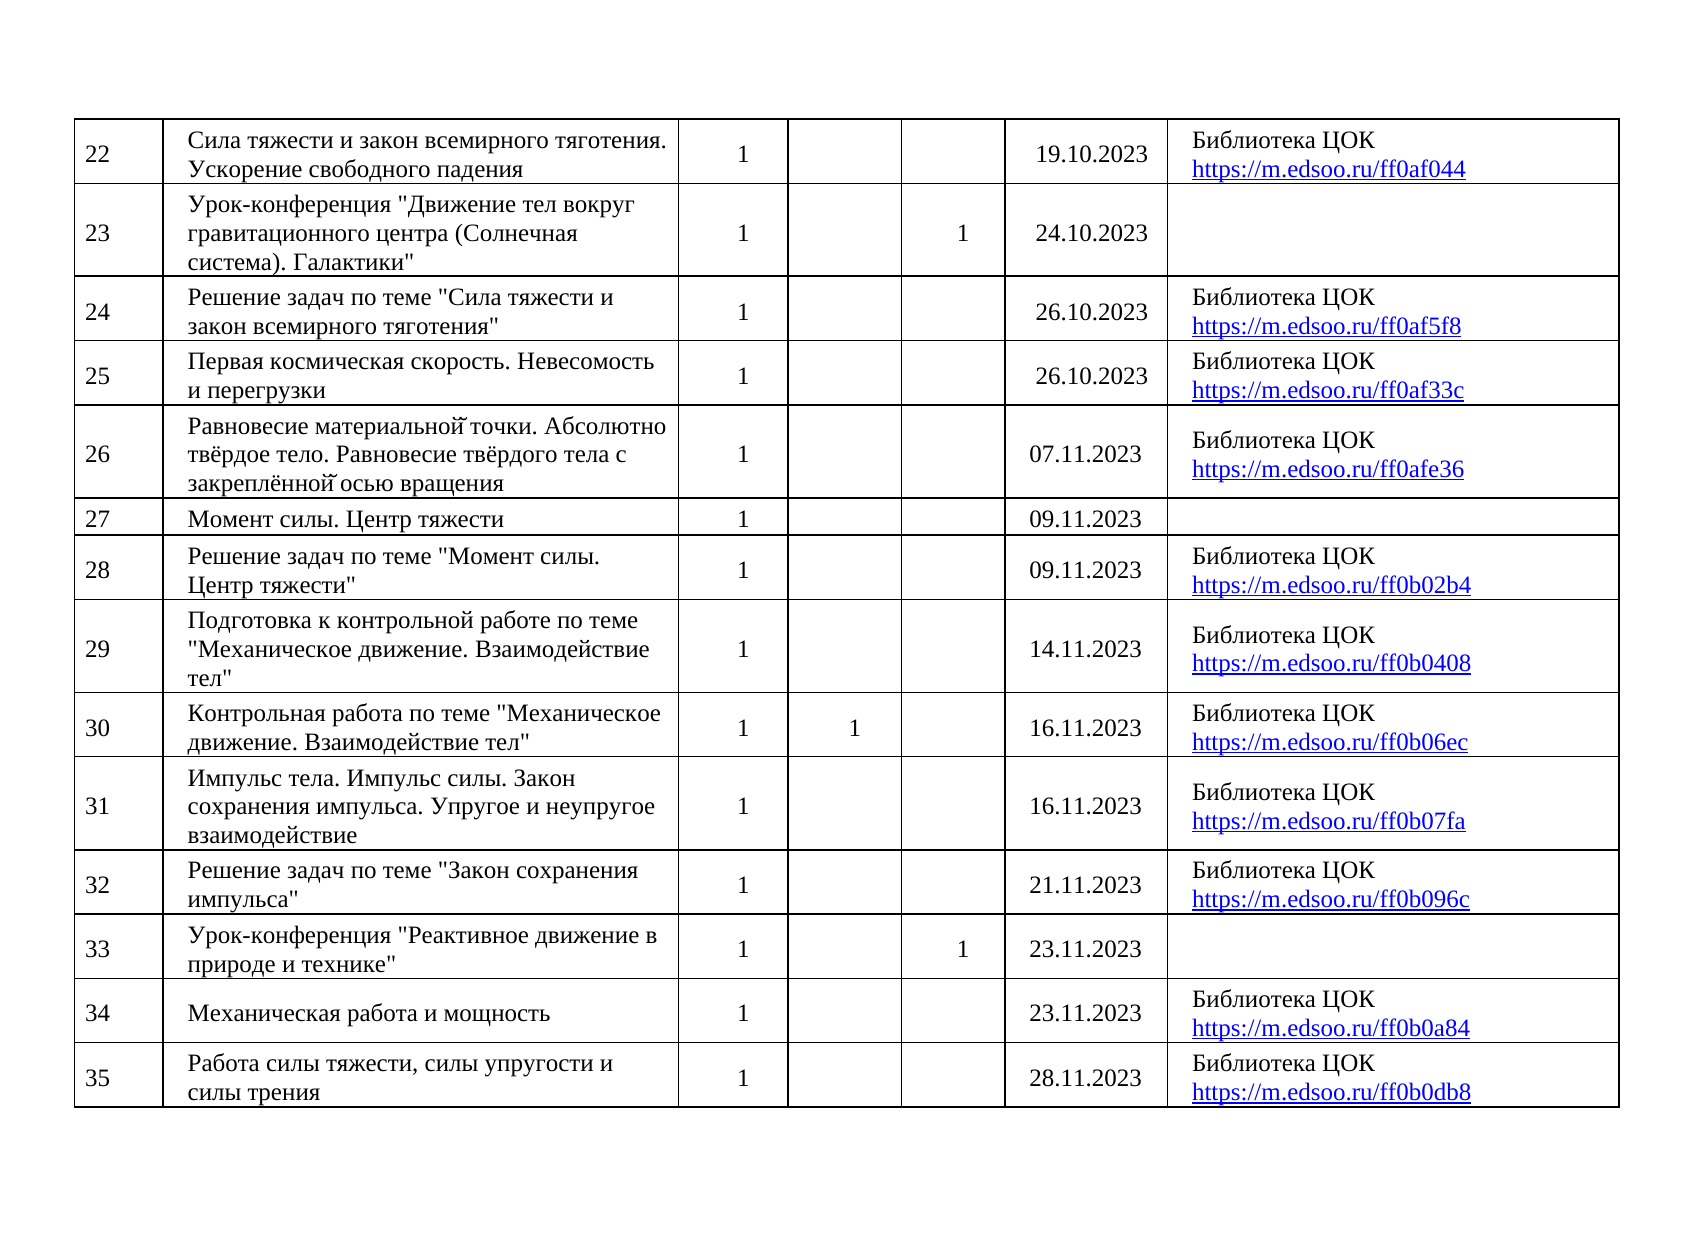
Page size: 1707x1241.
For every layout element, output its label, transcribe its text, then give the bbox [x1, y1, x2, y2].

table_cell Урок-конференция "Движение тел вокруг гравитационного центра (Солнечная система). Галактики" [164, 184, 678, 275]
table_cell [902, 693, 1004, 756]
table_cell 1 [902, 915, 1004, 977]
table_cell 25 [75, 341, 162, 404]
table_cell [789, 406, 901, 497]
table_cell 22 [75, 120, 162, 182]
table_cell 23.11.2023 [1006, 979, 1167, 1042]
table_cell Библиотека ЦОК https://m.edsoo.ru/ff0b0a84 [1168, 979, 1618, 1042]
table_cell 33 [75, 915, 162, 977]
table_cell 1 [679, 120, 787, 182]
table_cell Решение задач по теме "Момент силы. Центр тяжести" [164, 536, 678, 598]
table_cell 07.11.2023 [1006, 406, 1167, 497]
table_cell 1 [679, 341, 787, 404]
table_cell Импульс тела. Импульс силы. Закон сохранения импульса. Упругое и неупругое взаимодействие [164, 757, 678, 849]
table_cell 1 [679, 277, 787, 340]
table_cell [902, 277, 1004, 340]
table_cell [789, 341, 901, 404]
table_cell Библиотека ЦОК https://m.edsoo.ru/ff0b07fa [1168, 757, 1618, 849]
table_cell [789, 120, 901, 182]
table_cell 1 [789, 693, 901, 756]
table_cell 35 [75, 1043, 162, 1106]
table_cell 23 [75, 184, 162, 275]
table_cell 32 [75, 851, 162, 913]
table_cell Библиотека ЦОК https://m.edsoo.ru/ff0b02b4 [1168, 536, 1618, 598]
table_cell 24.10.2023 [1006, 184, 1167, 275]
table_cell Работа силы тяжести, силы упругости и силы трения [164, 1043, 678, 1106]
table_cell 1 [679, 851, 787, 913]
table_cell 16.11.2023 [1006, 757, 1167, 849]
table_cell [789, 851, 901, 913]
table_cell Механическая работа и мощность [164, 979, 678, 1042]
table_cell [902, 979, 1004, 1042]
table_cell 1 [679, 600, 787, 692]
table_cell [902, 757, 1004, 849]
table_cell [1168, 499, 1618, 534]
table_cell 26.10.2023 [1006, 341, 1167, 404]
table_cell 30 [75, 693, 162, 756]
table_cell 31 [75, 757, 162, 849]
table_cell Сила тяжести и закон всемирного тяготения. Ускорение свободного падения [164, 120, 678, 182]
table_cell [902, 600, 1004, 692]
table_cell [902, 120, 1004, 182]
table_cell Библиотека ЦОК https://m.edsoo.ru/ff0b096c [1168, 851, 1618, 913]
table_cell 1 [679, 406, 787, 497]
table_cell Библиотека ЦОК https://m.edsoo.ru/ff0af044 [1168, 120, 1618, 182]
table_cell [902, 499, 1004, 534]
table_cell 26 [75, 406, 162, 497]
table_cell 23.11.2023 [1006, 915, 1167, 977]
table_cell 1 [679, 184, 787, 275]
table_cell 16.11.2023 [1006, 693, 1167, 756]
table_cell [789, 600, 901, 692]
table_cell [789, 757, 901, 849]
table_cell 1 [679, 536, 787, 598]
table_cell 27 [75, 499, 162, 534]
table_cell 09.11.2023 [1006, 536, 1167, 598]
table_cell 1 [679, 499, 787, 534]
table_cell [789, 499, 901, 534]
table_cell Библиотека ЦОК https://m.edsoo.ru/ff0afe36 [1168, 406, 1618, 497]
table_cell [789, 1043, 901, 1106]
table_cell [1168, 915, 1618, 977]
table_cell 28 [75, 536, 162, 598]
table_cell [902, 406, 1004, 497]
table_cell [902, 341, 1004, 404]
table_cell 1 [679, 915, 787, 977]
table_cell [789, 979, 901, 1042]
table_cell Контрольная работа по теме "Механическое движение. Взаимодействие тел" [164, 693, 678, 756]
table_cell 1 [902, 184, 1004, 275]
table_cell [789, 277, 901, 340]
table_cell Решение задач по теме "Сила тяжести и закон всемирного тяготения" [164, 277, 678, 340]
table_cell Библиотека ЦОК https://m.edsoo.ru/ff0b0408 [1168, 600, 1618, 692]
table_cell Подготовка к контрольной работе по теме "Механическое движение. Взаимодействие тел" [164, 600, 678, 692]
table_cell [789, 184, 901, 275]
table_cell Библиотека ЦОК https://m.edsoo.ru/ff0b06ec [1168, 693, 1618, 756]
table_cell 1 [679, 1043, 787, 1106]
table_cell Первая космическая скорость. Невесомость и перегрузки [164, 341, 678, 404]
table_cell [1168, 184, 1618, 275]
table_cell [902, 536, 1004, 598]
table_cell [789, 536, 901, 598]
table_cell 29 [75, 600, 162, 692]
table_cell [789, 915, 901, 977]
table_cell Урок-конференция "Реактивное движение в природе и технике" [164, 915, 678, 977]
table_cell [902, 1043, 1004, 1106]
table_cell 24 [75, 277, 162, 340]
table_cell 34 [75, 979, 162, 1042]
table_cell Момент силы. Центр тяжести [164, 499, 678, 534]
table_cell Равновесие материальной̆ точки. Абсолютно твёрдое тело. Равновесие твёрдого тела с закреплённой̆ осью вращения [164, 406, 678, 497]
table_cell 14.11.2023 [1006, 600, 1167, 692]
table_cell 21.11.2023 [1006, 851, 1167, 913]
table_cell 1 [679, 757, 787, 849]
table_cell 09.11.2023 [1006, 499, 1167, 534]
table_cell 1 [679, 979, 787, 1042]
table_cell Библиотека ЦОК https://m.edsoo.ru/ff0af33c [1168, 341, 1618, 404]
table_cell Решение задач по теме "Закон сохранения импульса" [164, 851, 678, 913]
table_cell 1 [679, 693, 787, 756]
table_cell Библиотека ЦОК https://m.edsoo.ru/ff0b0db8 [1168, 1043, 1618, 1106]
table_cell Библиотека ЦОК https://m.edsoo.ru/ff0af5f8 [1168, 277, 1618, 340]
table_cell [902, 851, 1004, 913]
table_cell 19.10.2023 [1006, 120, 1167, 182]
table_cell 26.10.2023 [1006, 277, 1167, 340]
table_cell 28.11.2023 [1006, 1043, 1167, 1106]
